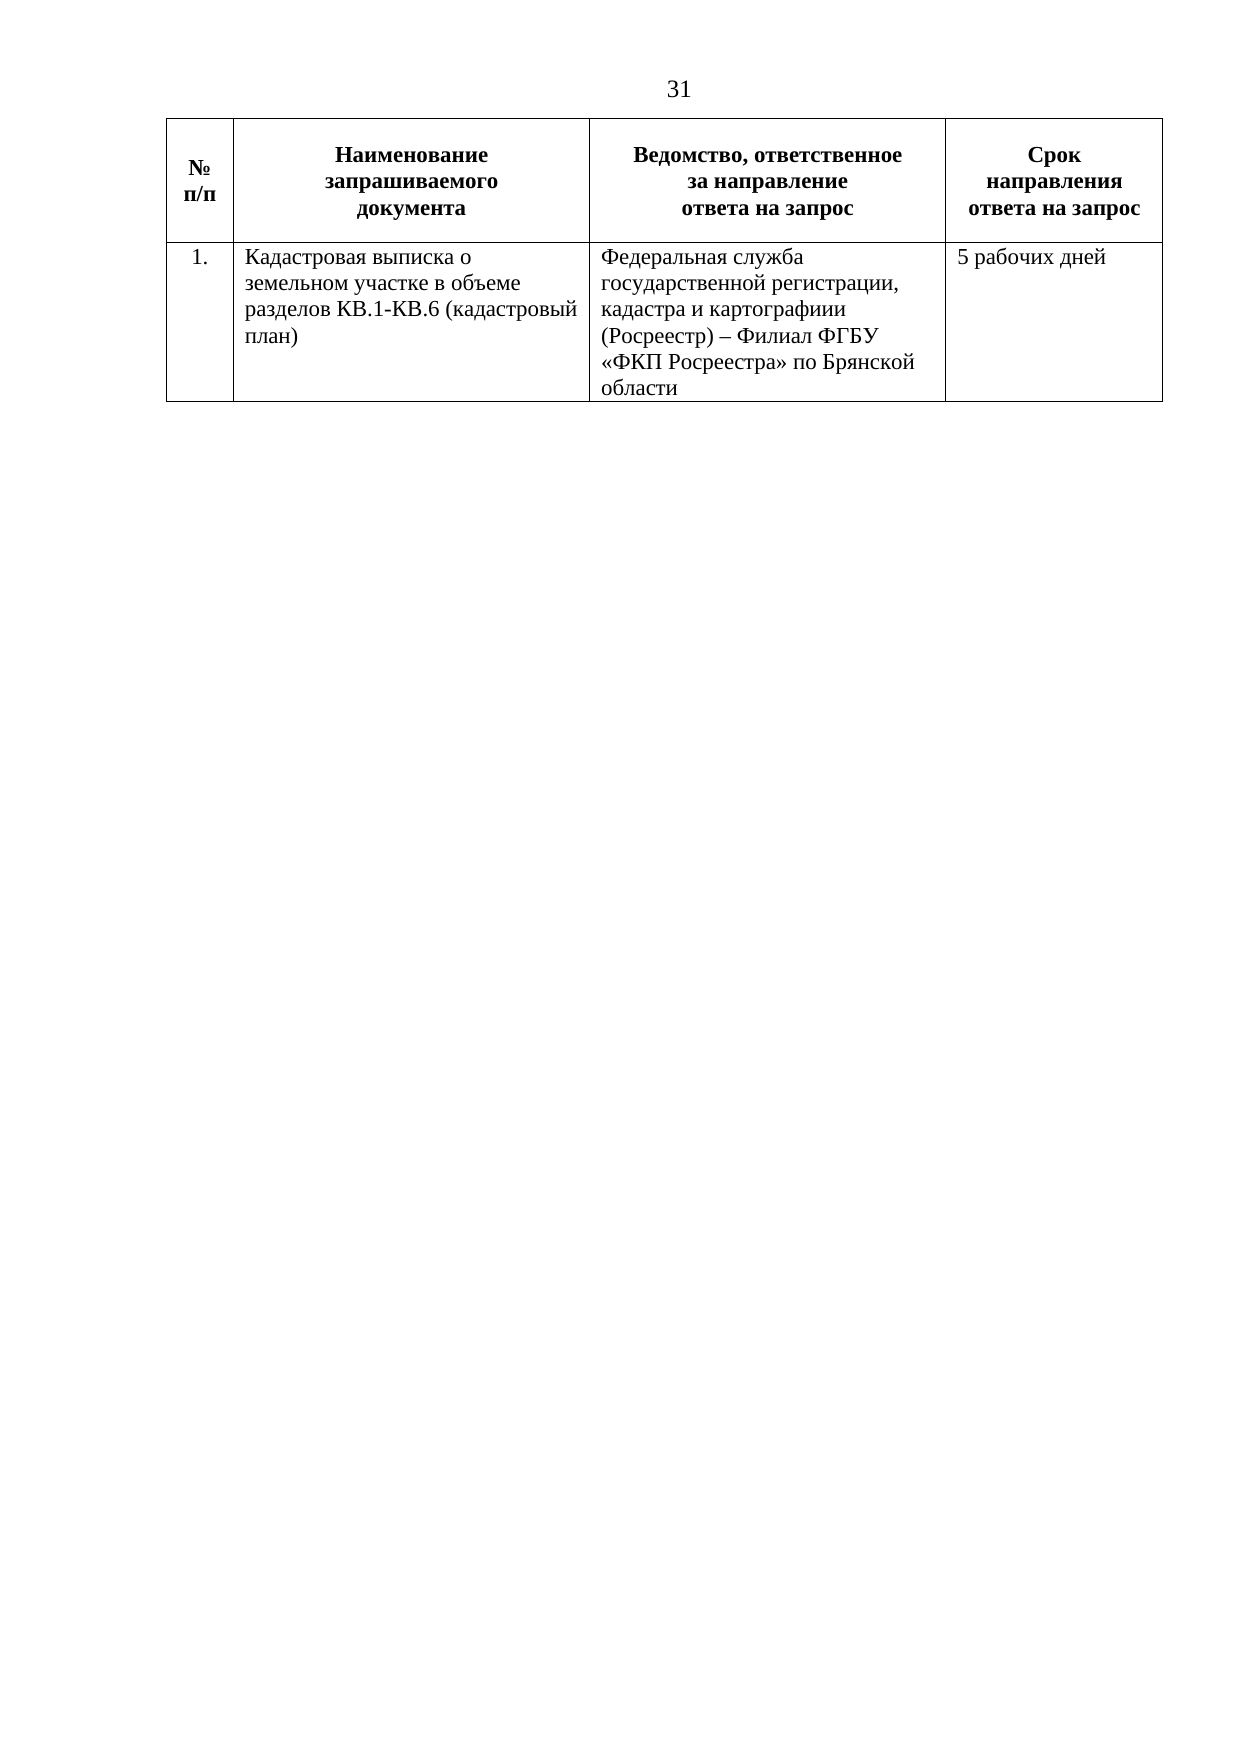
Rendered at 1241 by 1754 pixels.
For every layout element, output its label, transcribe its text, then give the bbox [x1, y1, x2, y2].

table_cell 1. [167, 243, 233, 401]
table_header Наименование запрашиваемого документа [234, 119, 589, 242]
table_cell Федеральная служба государственной регистрации, кадастра и картографиии (Росреестр) – Филиал ФГБУ «ФКП Росреестра» по Брянской области [590, 243, 945, 401]
table_header Ведомство, ответственное за направление ответа на запрос [590, 119, 945, 242]
table_header Срок направления ответа на запрос [946, 119, 1162, 242]
table_header № п/п [167, 119, 233, 242]
table_cell Кадастровая выписка о земельном участке в объеме разделов КВ.1-КВ.6 (кадастровый план) [234, 243, 589, 401]
table_cell 5 рабочих дней [946, 243, 1162, 401]
